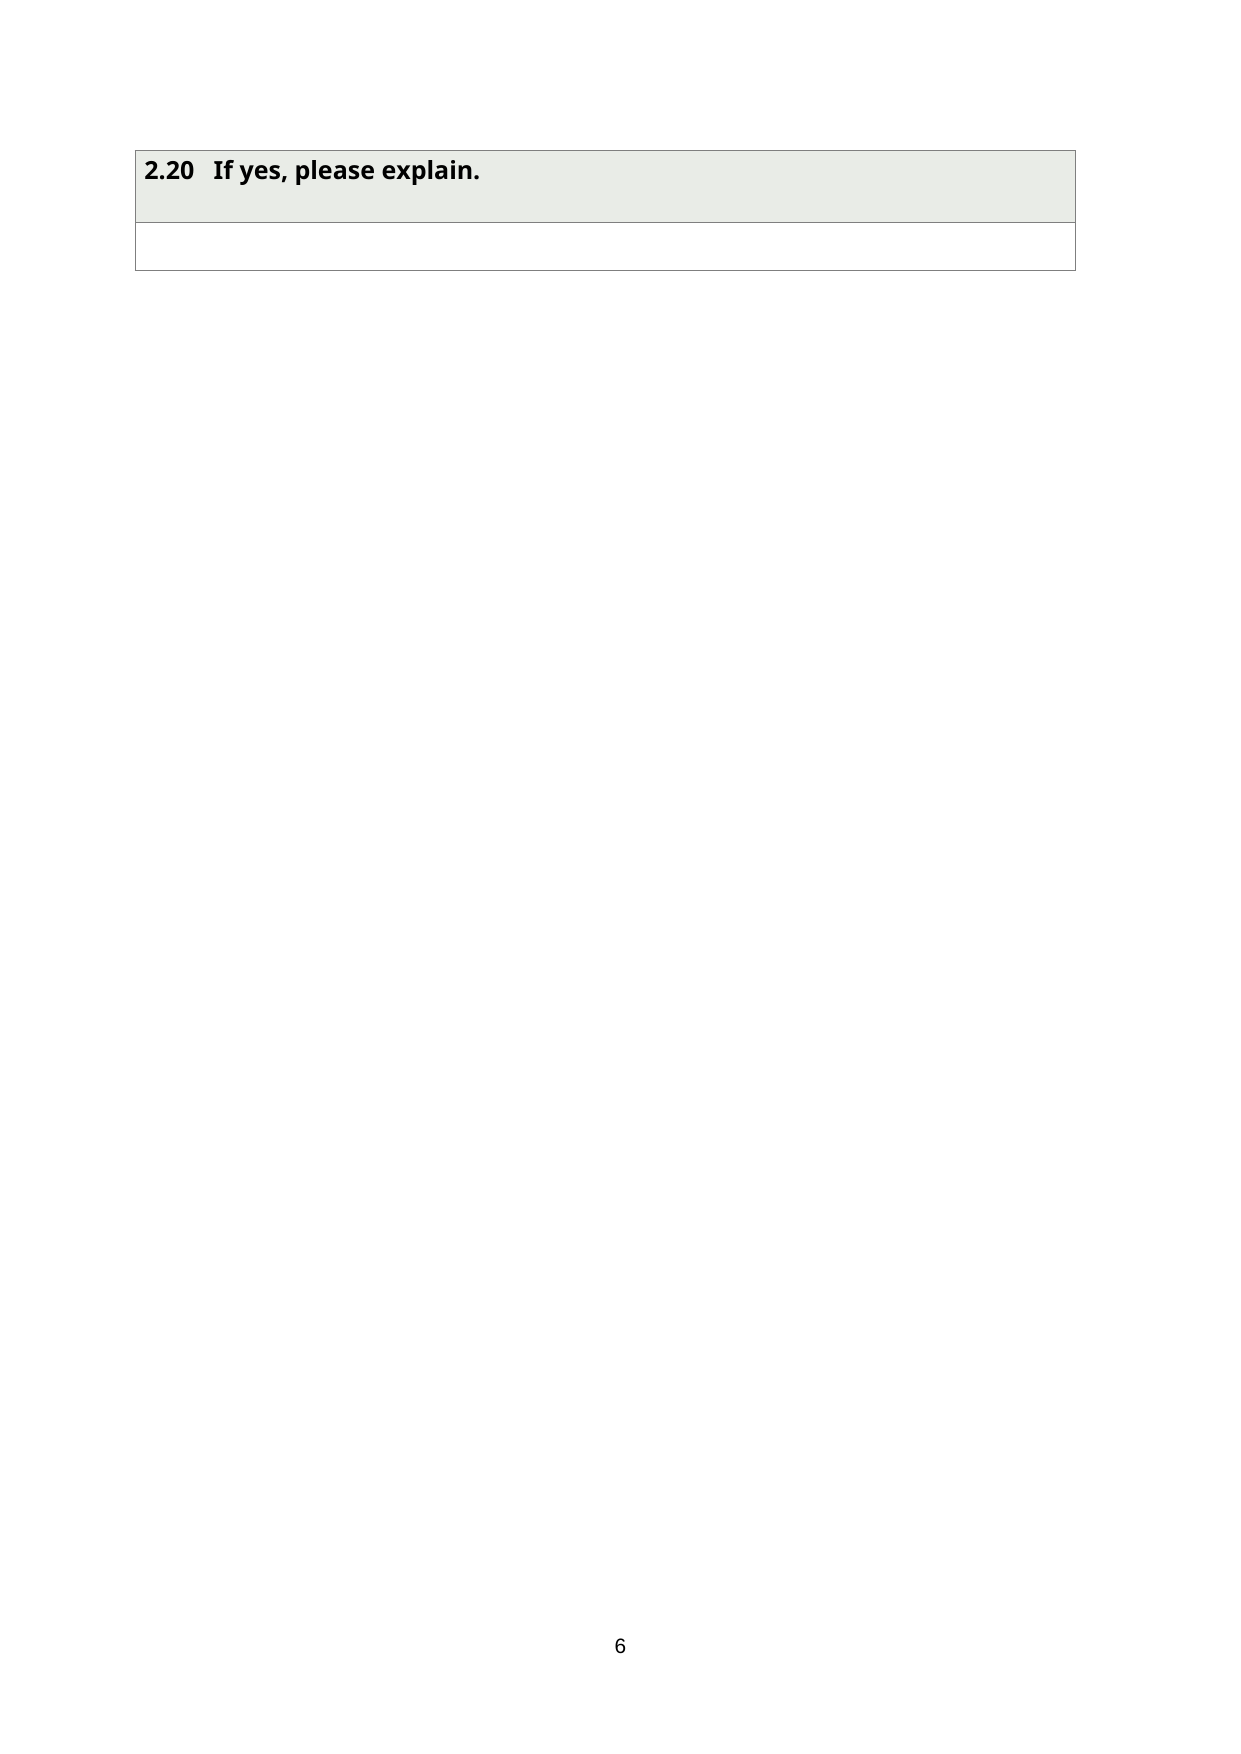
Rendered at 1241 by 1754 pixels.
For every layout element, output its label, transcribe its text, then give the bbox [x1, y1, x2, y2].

table_cell 2.20 If yes, please explain. [136, 151, 1075, 222]
table_cell [136, 223, 1075, 270]
